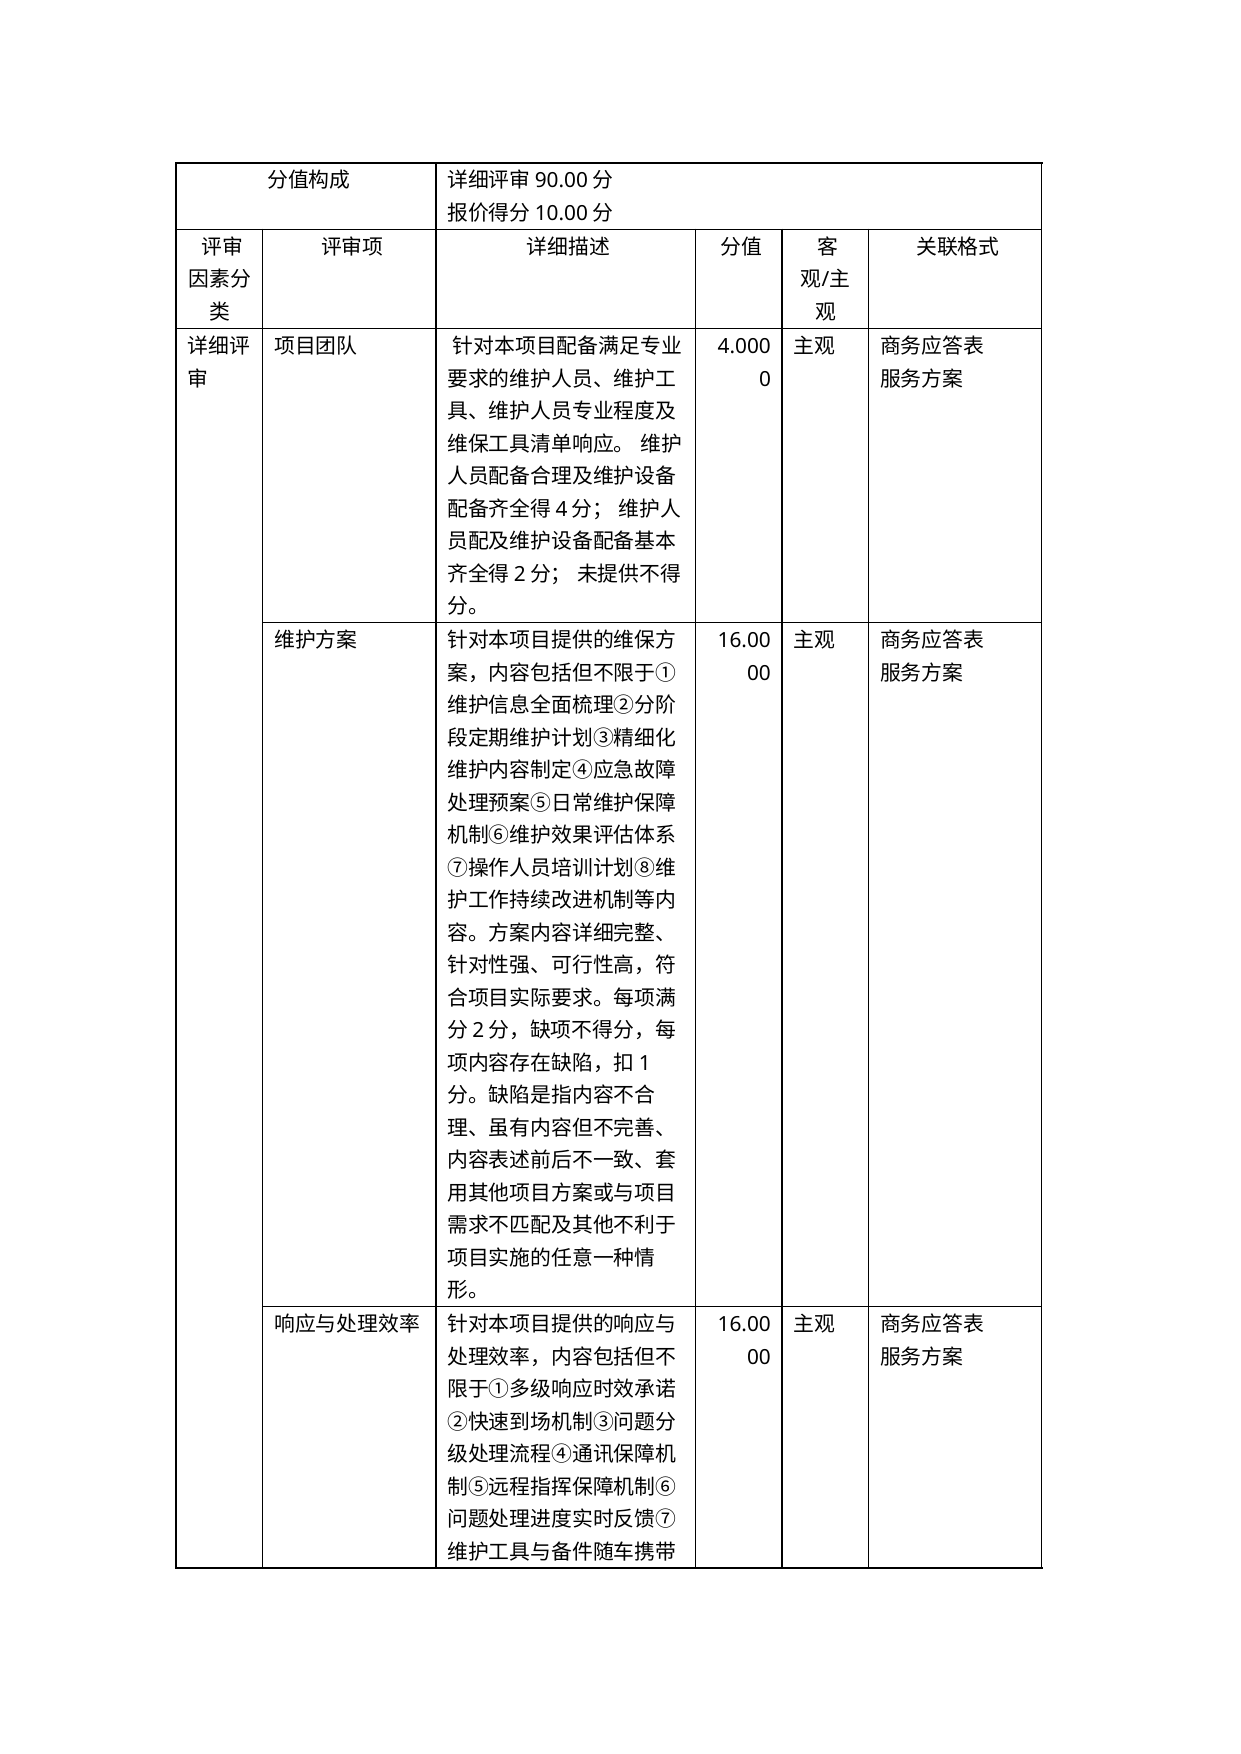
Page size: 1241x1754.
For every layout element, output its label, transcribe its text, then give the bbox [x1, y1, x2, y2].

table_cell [437, 1307, 695, 1567]
table_cell 客观/主观 [783, 230, 868, 328]
table_cell 主观 [783, 1307, 868, 1567]
table_cell 商务应答表 服务方案 [869, 1307, 1041, 1567]
table_cell 详细评审90.00分 报价得分10.00分 [437, 164, 1041, 228]
table_cell 分值构成 [177, 164, 435, 228]
table_cell 针对本项目配备满足专业要求的维护人员、维护工具、维护人员专业程度及维保工具清单响应。 维护人员配备合理及维护设备配备齐全得4分； 维护人员配及维护设备配备基本齐全得2分； 未提供不得分。 [437, 329, 695, 622]
table_cell 维护方案 [263, 623, 435, 1306]
table_cell 响应与处理效率 [263, 1307, 435, 1567]
table_cell 详细评审 [177, 329, 262, 1567]
table_cell 16.0000 [696, 1307, 781, 1567]
table_cell 分值 [696, 230, 781, 328]
table_cell 商务应答表 服务方案 [869, 623, 1041, 1306]
table_cell 针对本项目提供的维保方案，内容包括但不限于①维护信息全面梳理②分阶段定期维护计划③精细化维护内容制定④应急故障处理预案⑤日常维护保障机制⑥维护效果评估体系⑦操作人员培训计划⑧维护工作持续改进机制等内容。方案内容详细完整、针对性强、可行性高，符合项目实际要求。每项满分2分，缺项不得分，每项内容存在缺陷，扣1分。缺陷是指内容不合理、虽有内容但不完善、内容表述前后不一致、套用其他项目方案或与项目需求不匹配及其他不利于项目实施的任意一种情形。 [437, 623, 695, 1306]
table_cell 关联格式 [869, 230, 1041, 328]
table_cell 16.0000 [696, 623, 781, 1306]
table_cell 评审因素分类 [177, 230, 262, 328]
table_cell 4.0000 [696, 329, 781, 622]
table_cell 详细描述 [437, 230, 695, 328]
table_cell 主观 [783, 329, 868, 622]
table_cell 商务应答表 服务方案 [869, 329, 1041, 622]
table_cell 项目团队 [263, 329, 435, 622]
table_cell 评审项 [263, 230, 435, 328]
table_cell 主观 [783, 623, 868, 1306]
